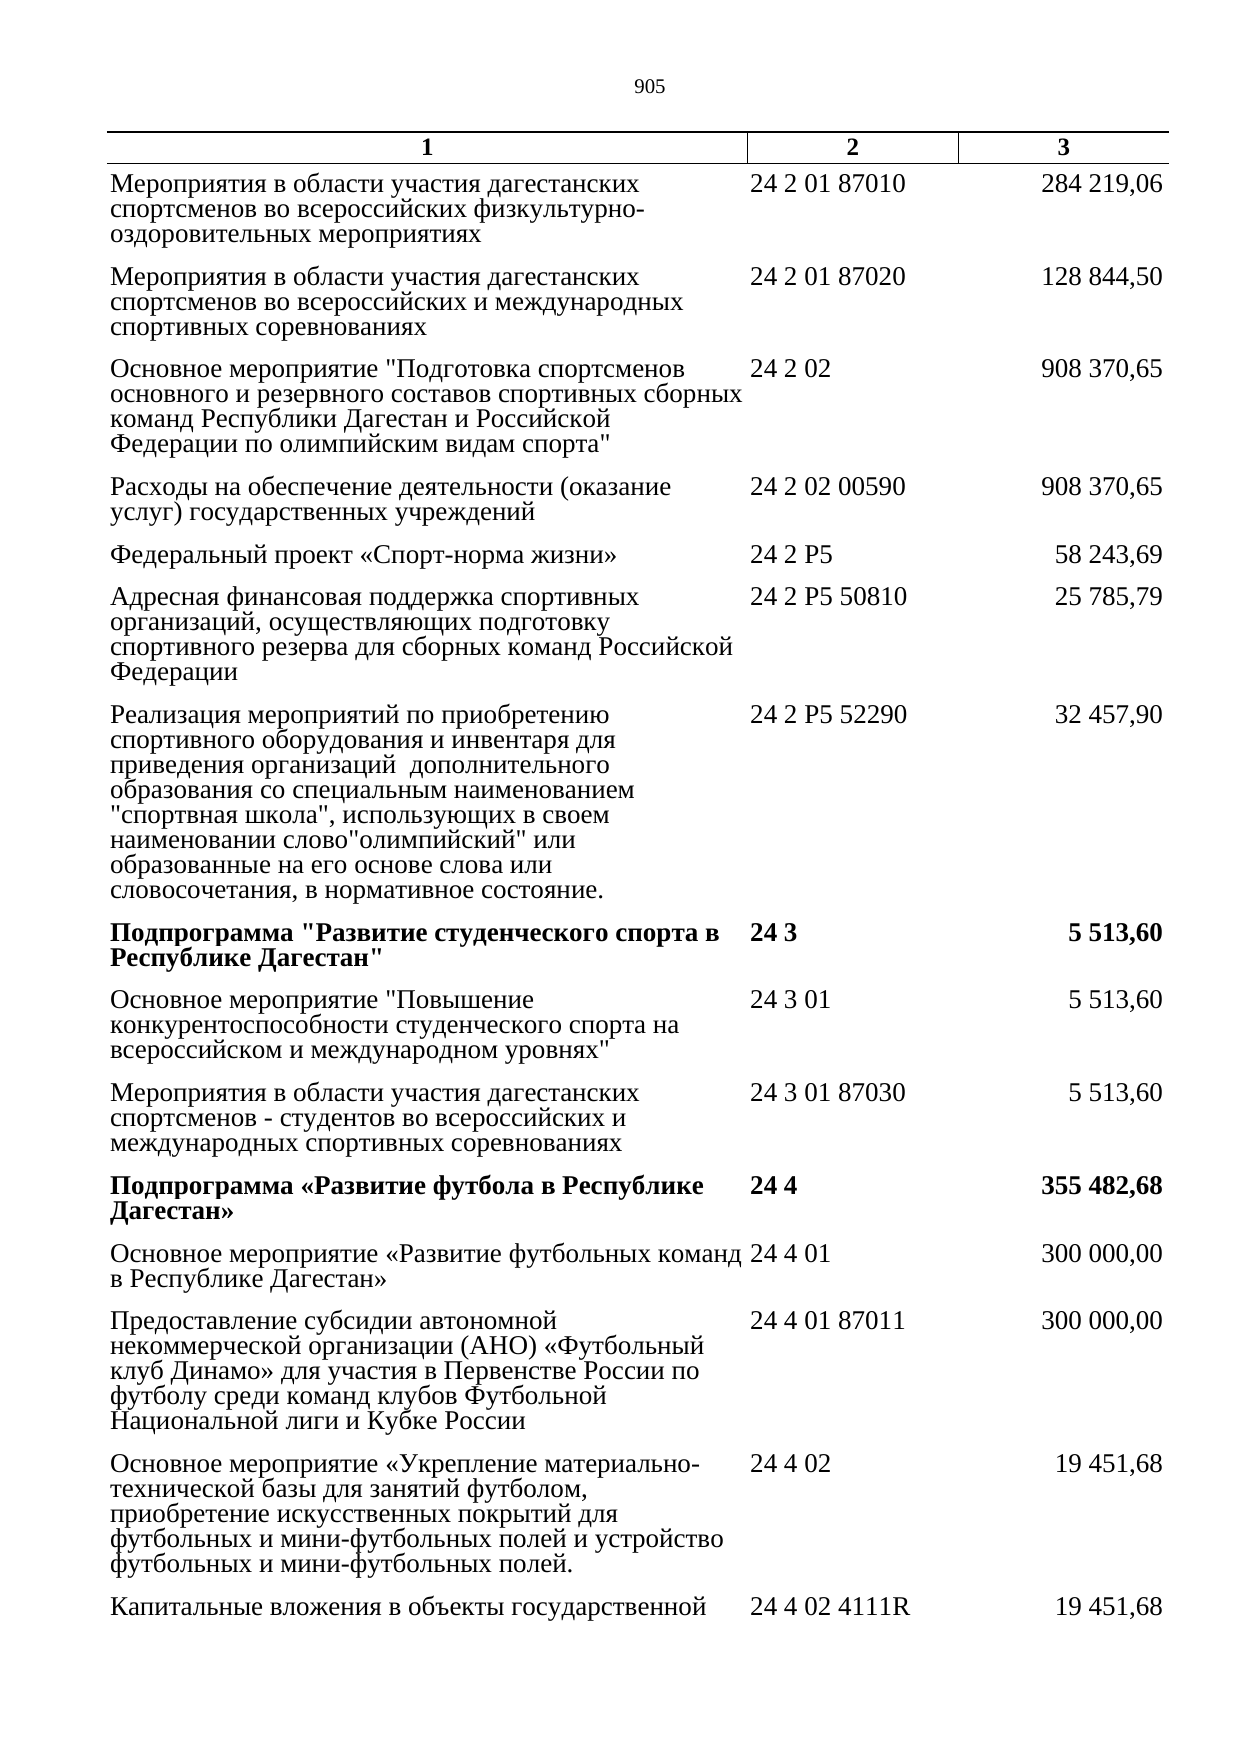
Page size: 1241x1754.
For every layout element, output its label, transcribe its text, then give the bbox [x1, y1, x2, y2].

table_cell 24 2 P5 [747, 534, 958, 577]
table_cell 355 482,68 [958, 1165, 1166, 1233]
table_cell 24 4 02 [747, 1444, 958, 1586]
table_cell 24 4 01 87011 [747, 1301, 958, 1443]
table_cell Расходы на обеспечение деятельности (оказание услуг) государственных учреждений [107, 466, 747, 534]
table_cell Предоставление субсидии автономной некоммерческой организации (АНО) «Футбольный клуб Динамо» для участия в Первенстве России по футболу среди команд клубов Футбольной Национальной лиги и Кубке России [107, 1301, 747, 1443]
table_cell 24 4 02 4111R [747, 1586, 958, 1629]
table_cell 25 785,79 [958, 577, 1166, 694]
table_cell 24 4 [747, 1165, 958, 1233]
table_cell Основное мероприятие «Укрепление материально-технической базы для занятий футболом, приобретение искусственных покрытий для футбольных и мини-футбольных полей и устройство футбольных и мини-футбольных полей. [107, 1444, 747, 1586]
table_cell Федеральный проект «Спорт-норма жизни» [107, 534, 747, 577]
table_cell 5 513,60 [958, 980, 1166, 1073]
table_cell 300 000,00 [958, 1233, 1166, 1301]
table_header 3 [959, 133, 1169, 163]
table_cell 24 3 01 87030 [747, 1073, 958, 1165]
table_cell 24 2 P5 52290 [747, 695, 958, 912]
table_cell 128 844,50 [958, 256, 1166, 349]
table_cell Мероприятия в области участия дагестанских спортсменов во всероссийских и международных спортивных соревнованиях [107, 256, 747, 349]
table_cell 5 513,60 [958, 912, 1166, 980]
table_cell 24 2 02 00590 [747, 466, 958, 534]
table_cell 24 4 01 [747, 1233, 958, 1301]
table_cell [107, 1586, 747, 1629]
table_cell 24 2 01 87010 [747, 164, 958, 256]
table_cell 908 370,65 [958, 466, 1166, 534]
table_cell 58 243,69 [958, 534, 1166, 577]
table_header 2 [748, 133, 958, 163]
table_cell 908 370,65 [958, 349, 1166, 466]
table_cell 284 219,06 [958, 164, 1166, 256]
table_cell 24 3 01 [747, 980, 958, 1073]
table_cell Основное мероприятие "Повышение конкурентоспособности студенческого спорта на всероссийском и международном уровнях" [107, 980, 747, 1073]
table_cell 24 3 [747, 912, 958, 980]
table_cell 300 000,00 [958, 1301, 1166, 1443]
table_cell Адресная финансовая поддержка спортивных организаций, осуществляющих подготовку спортивного резерва для сборных команд Российской Федерации [107, 577, 747, 694]
table_cell Реализация мероприятий по приобретению спортивного оборудования и инвентаря для приведения организаций дополнительного образования со специальным наименованием "спортвная школа", использующих в своем наименовании слово"олимпийский" или образованные на его основе слова или словосочетания, в нормативное состояние. [107, 695, 747, 912]
table_cell Мероприятия в области участия дагестанских спортсменов - студентов во всероссийских и международных спортивных соревнованиях [107, 1073, 747, 1165]
table_cell 24 2 01 87020 [747, 256, 958, 349]
table_cell Мероприятия в области участия дагестанских спортсменов во всероссийских физкультурно-оздоровительных мероприятиях [107, 164, 747, 256]
table_cell 24 2 P5 50810 [747, 577, 958, 694]
table_cell 32 457,90 [958, 695, 1166, 912]
table_cell 19 451,68 [958, 1444, 1166, 1586]
table_header 1 [107, 133, 747, 163]
table_cell Основное мероприятие «Развитие футбольных команд в Республике Дагестан» [107, 1233, 747, 1301]
table_cell Подпрограмма «Развитие футбола в Республике Дагестан» [107, 1165, 747, 1233]
table_cell 24 2 02 [747, 349, 958, 466]
table_cell Основное мероприятие "Подготовка спортсменов основного и резервного составов спортивных сборных команд Республики Дагестан и Российской Федерации по олимпийским видам спорта" [107, 349, 747, 466]
table_cell Подпрограмма "Развитие студенческого спорта в Республике Дагестан" [107, 912, 747, 980]
table_cell 19 451,68 [958, 1586, 1166, 1629]
table_cell 5 513,60 [958, 1073, 1166, 1165]
